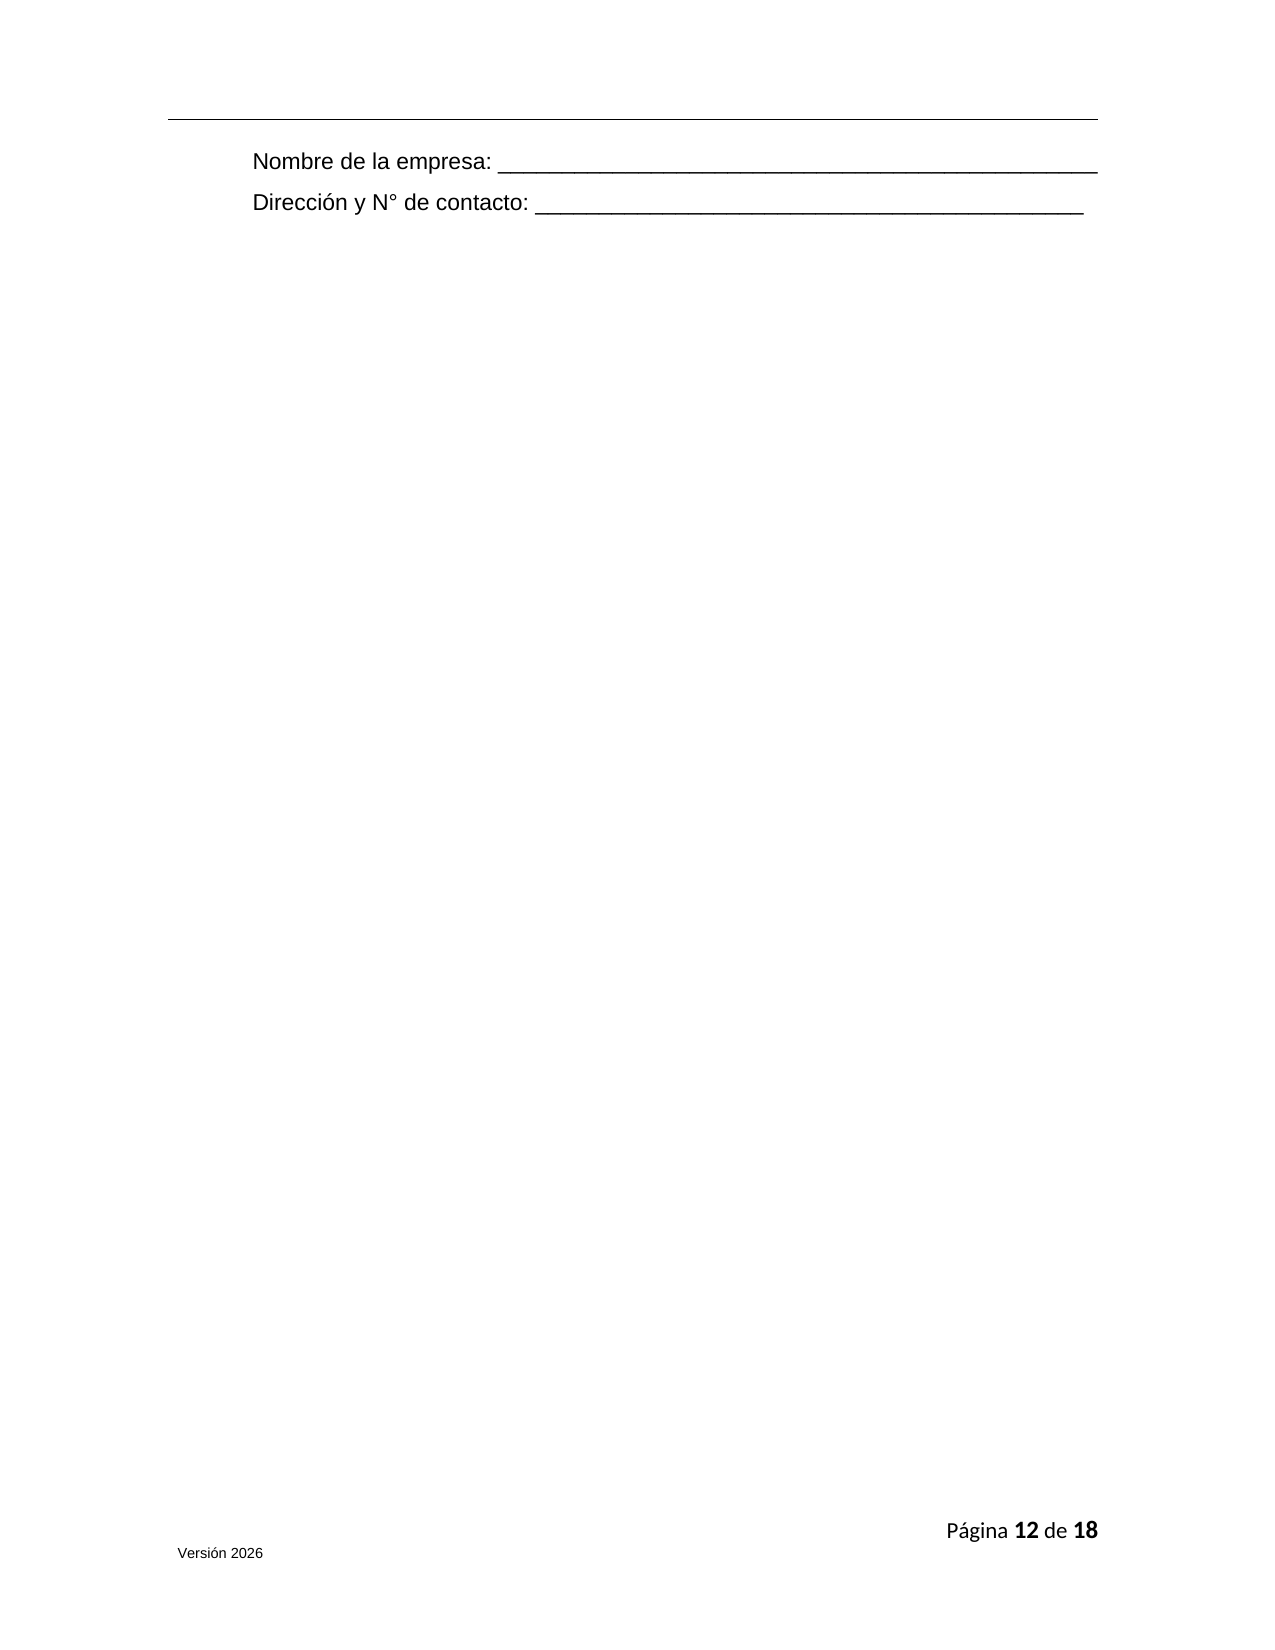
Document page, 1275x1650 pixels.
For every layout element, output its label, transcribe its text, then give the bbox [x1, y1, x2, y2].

text Nombre de la empresa: _______________________________________________ [252, 148, 1098, 174]
text Dirección y N° de contacto: ___________________________________________ [252, 189, 1098, 215]
